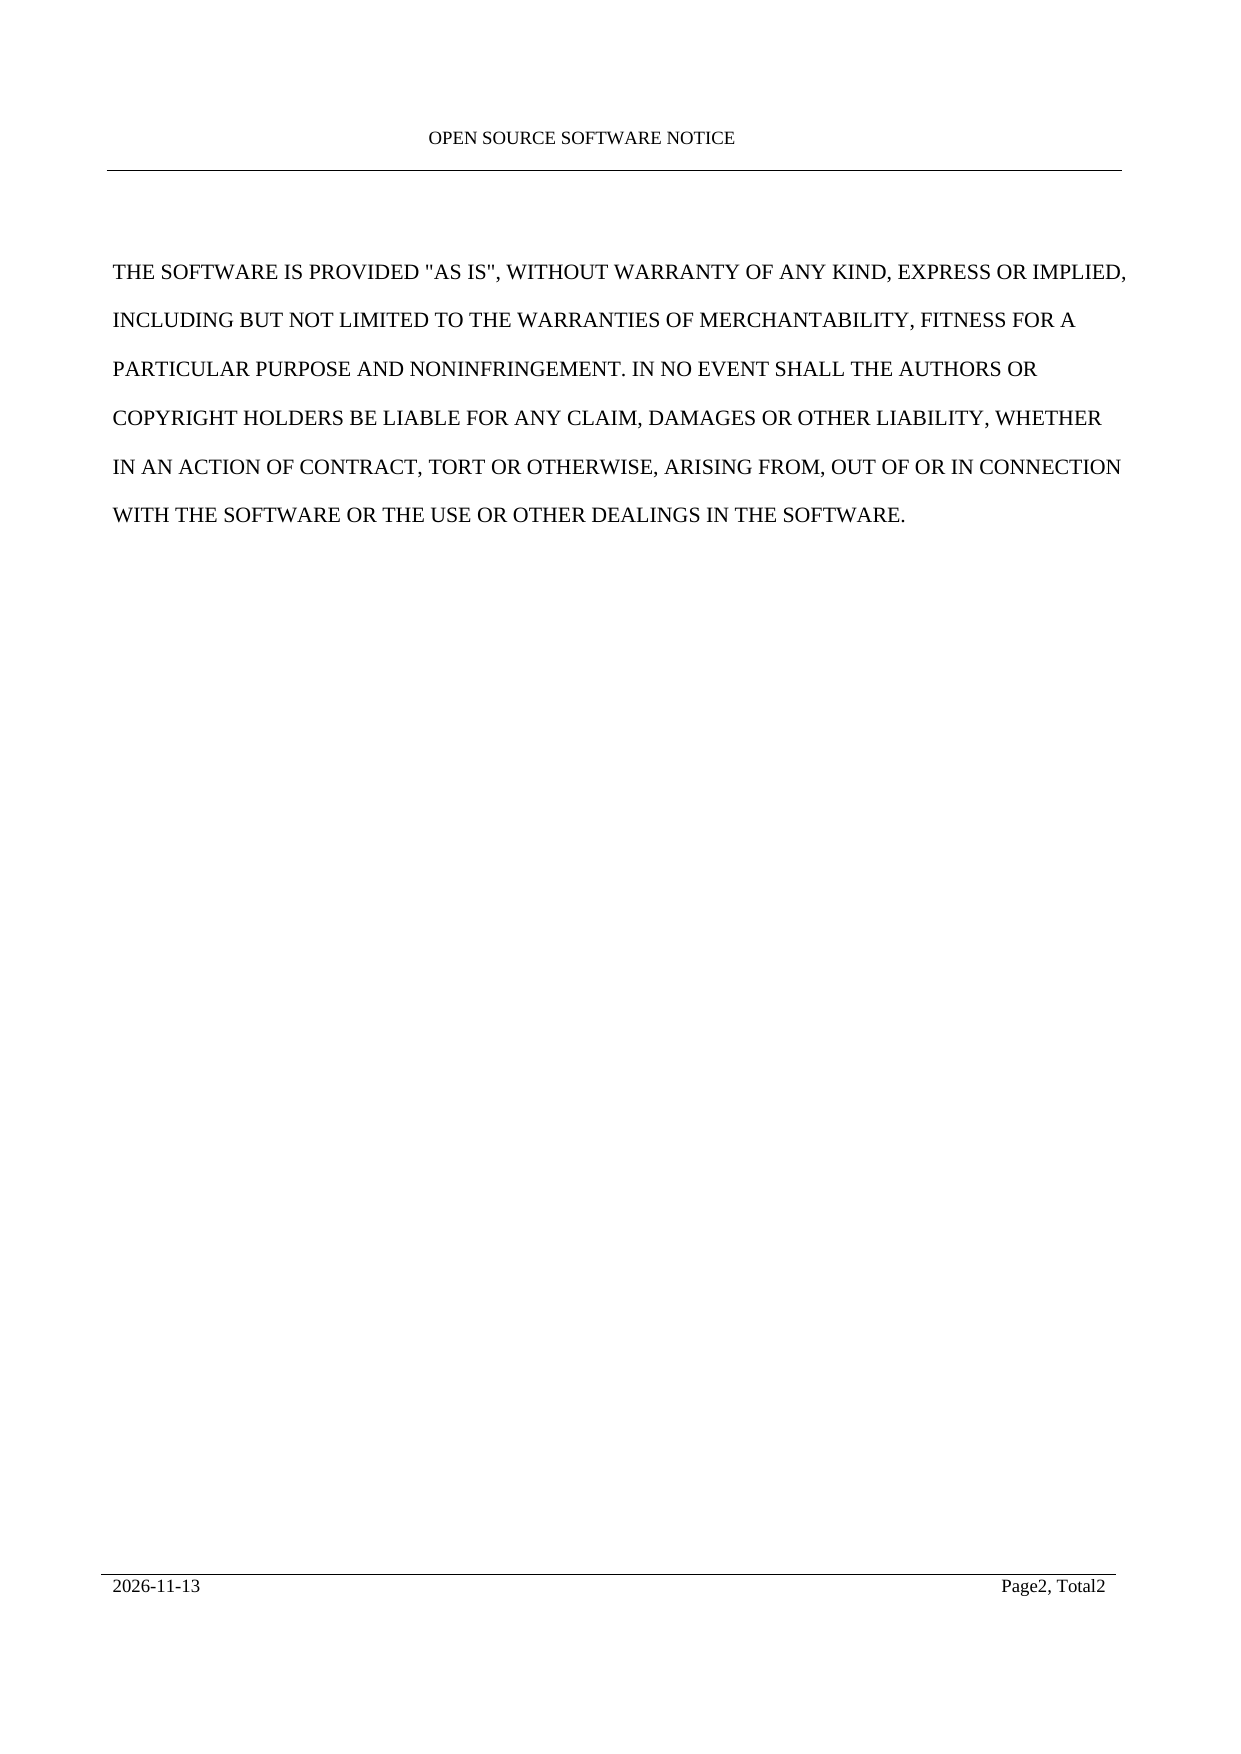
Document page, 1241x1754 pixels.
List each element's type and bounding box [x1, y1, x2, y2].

text [112, 206, 1128, 531]
